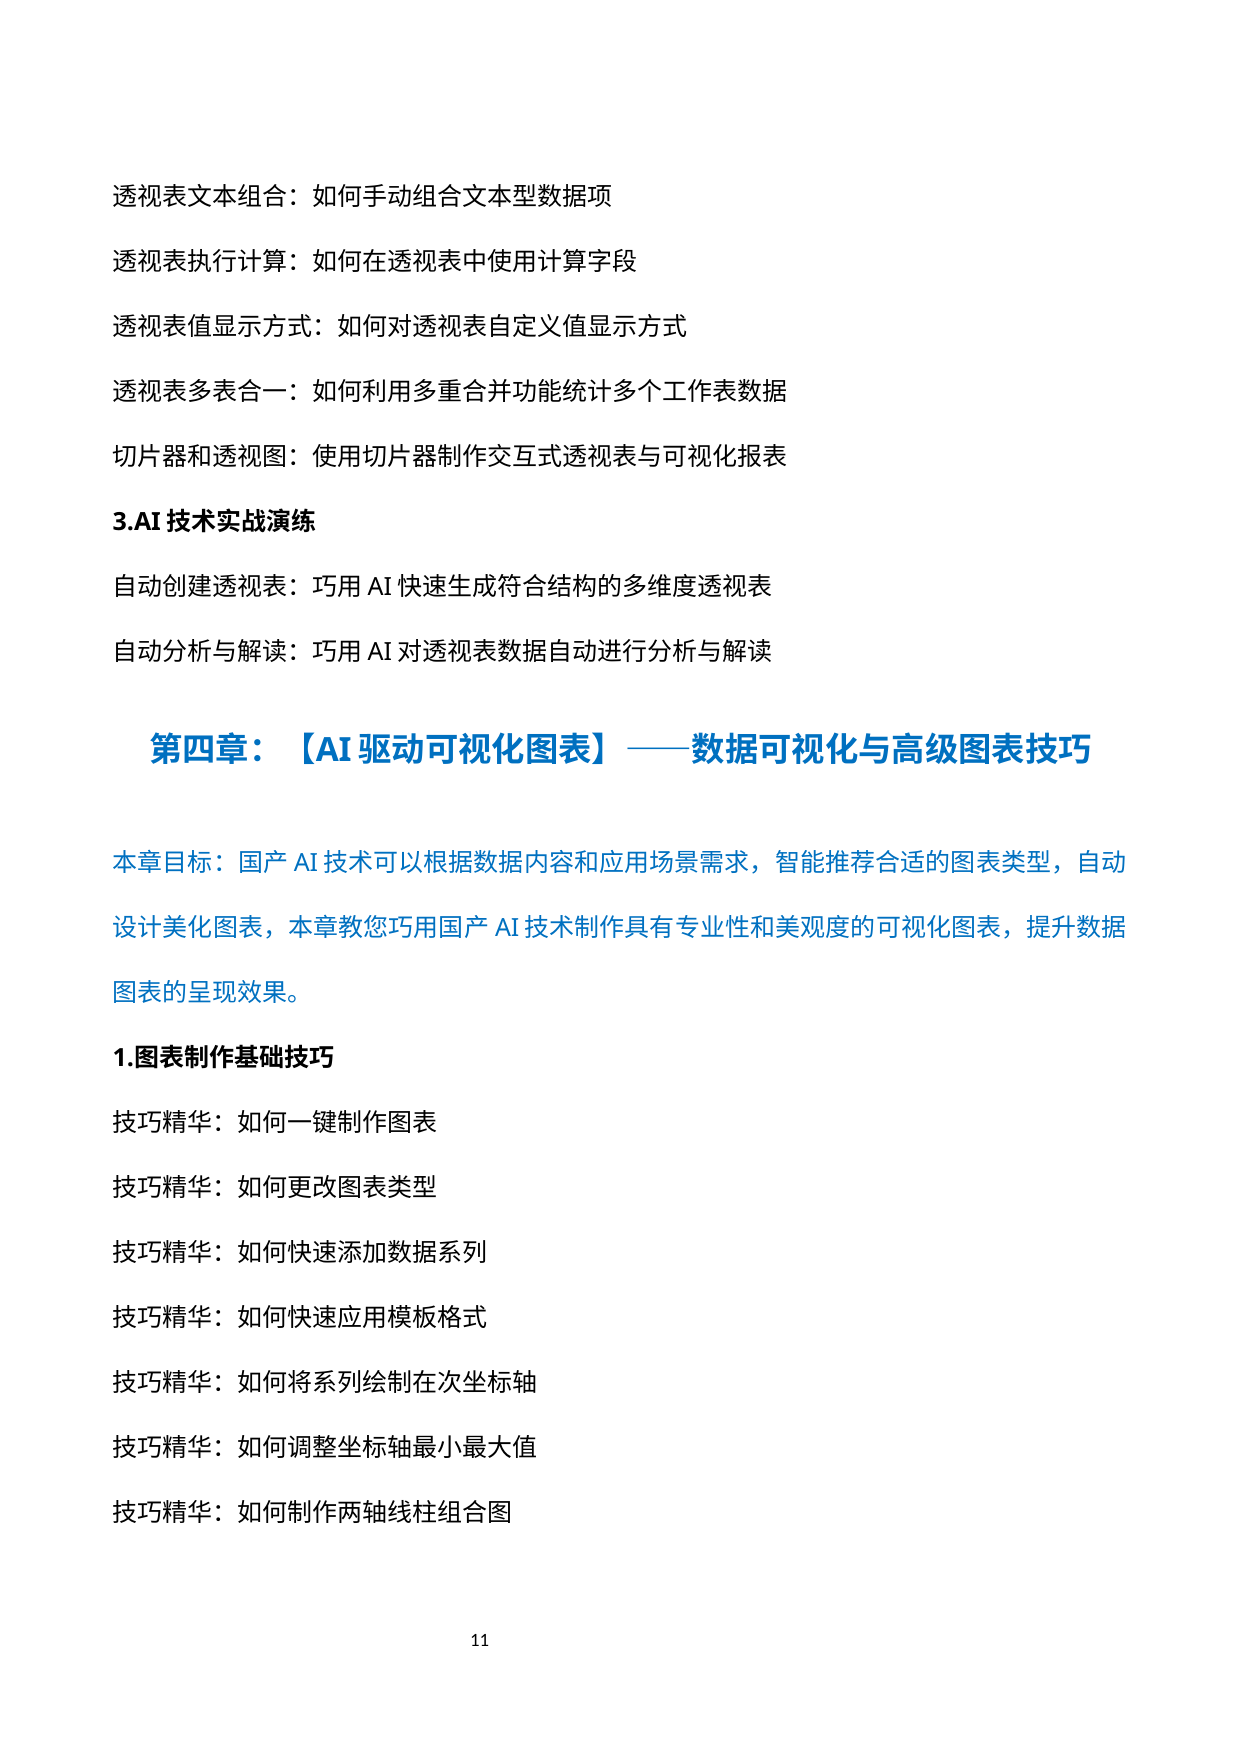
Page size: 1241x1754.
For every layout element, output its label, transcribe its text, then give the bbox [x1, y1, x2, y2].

text 透视表值显示方式：如何对透视表自定义值显示方式 [112, 292, 1128, 357]
list 第四章：【AI驱动可视化图表】——数据可视化与高级图表技巧 [112, 714, 1128, 779]
text 技巧精华：如何快速应用模板格式 [112, 1283, 1128, 1348]
text 自动创建透视表：巧用AI快速生成符合结构的多维度透视表 [112, 552, 1128, 617]
text 本章目标：国产AI技术可以根据数据内容和应用场景需求，智能推荐合适的图表类型，自动设计美化图表，本章教您巧用国产AI技术制作具有专业性和美观度的可视化图表，提升数据图表的呈现效果。 [112, 828, 1128, 1023]
text 技巧精华：如何将系列绘制在次坐标轴 [112, 1348, 1128, 1413]
text 切片器和透视图：使用切片器制作交互式透视表与可视化报表 [112, 422, 1128, 487]
text 技巧精华：如何快速添加数据系列 [112, 1218, 1128, 1283]
text 透视表文本组合：如何手动组合文本型数据项 [112, 162, 1128, 227]
text 透视表多表合一：如何利用多重合并功能统计多个工作表数据 [112, 357, 1128, 422]
text 自动分析与解读：巧用AI对透视表数据自动进行分析与解读 [112, 617, 1128, 682]
text 技巧精华：如何制作两轴线柱组合图 [112, 1478, 1128, 1543]
text 透视表执行计算：如何在透视表中使用计算字段 [112, 227, 1128, 292]
text 技巧精华：如何一键制作图表 [112, 1088, 1128, 1153]
text 技巧精华：如何更改图表类型 [112, 1153, 1128, 1218]
text 1.图表制作基础技巧 [112, 1023, 1128, 1088]
text 3.AI技术实战演练 [112, 487, 1128, 552]
text 技巧精华：如何调整坐标轴最小最大值 [112, 1413, 1128, 1478]
